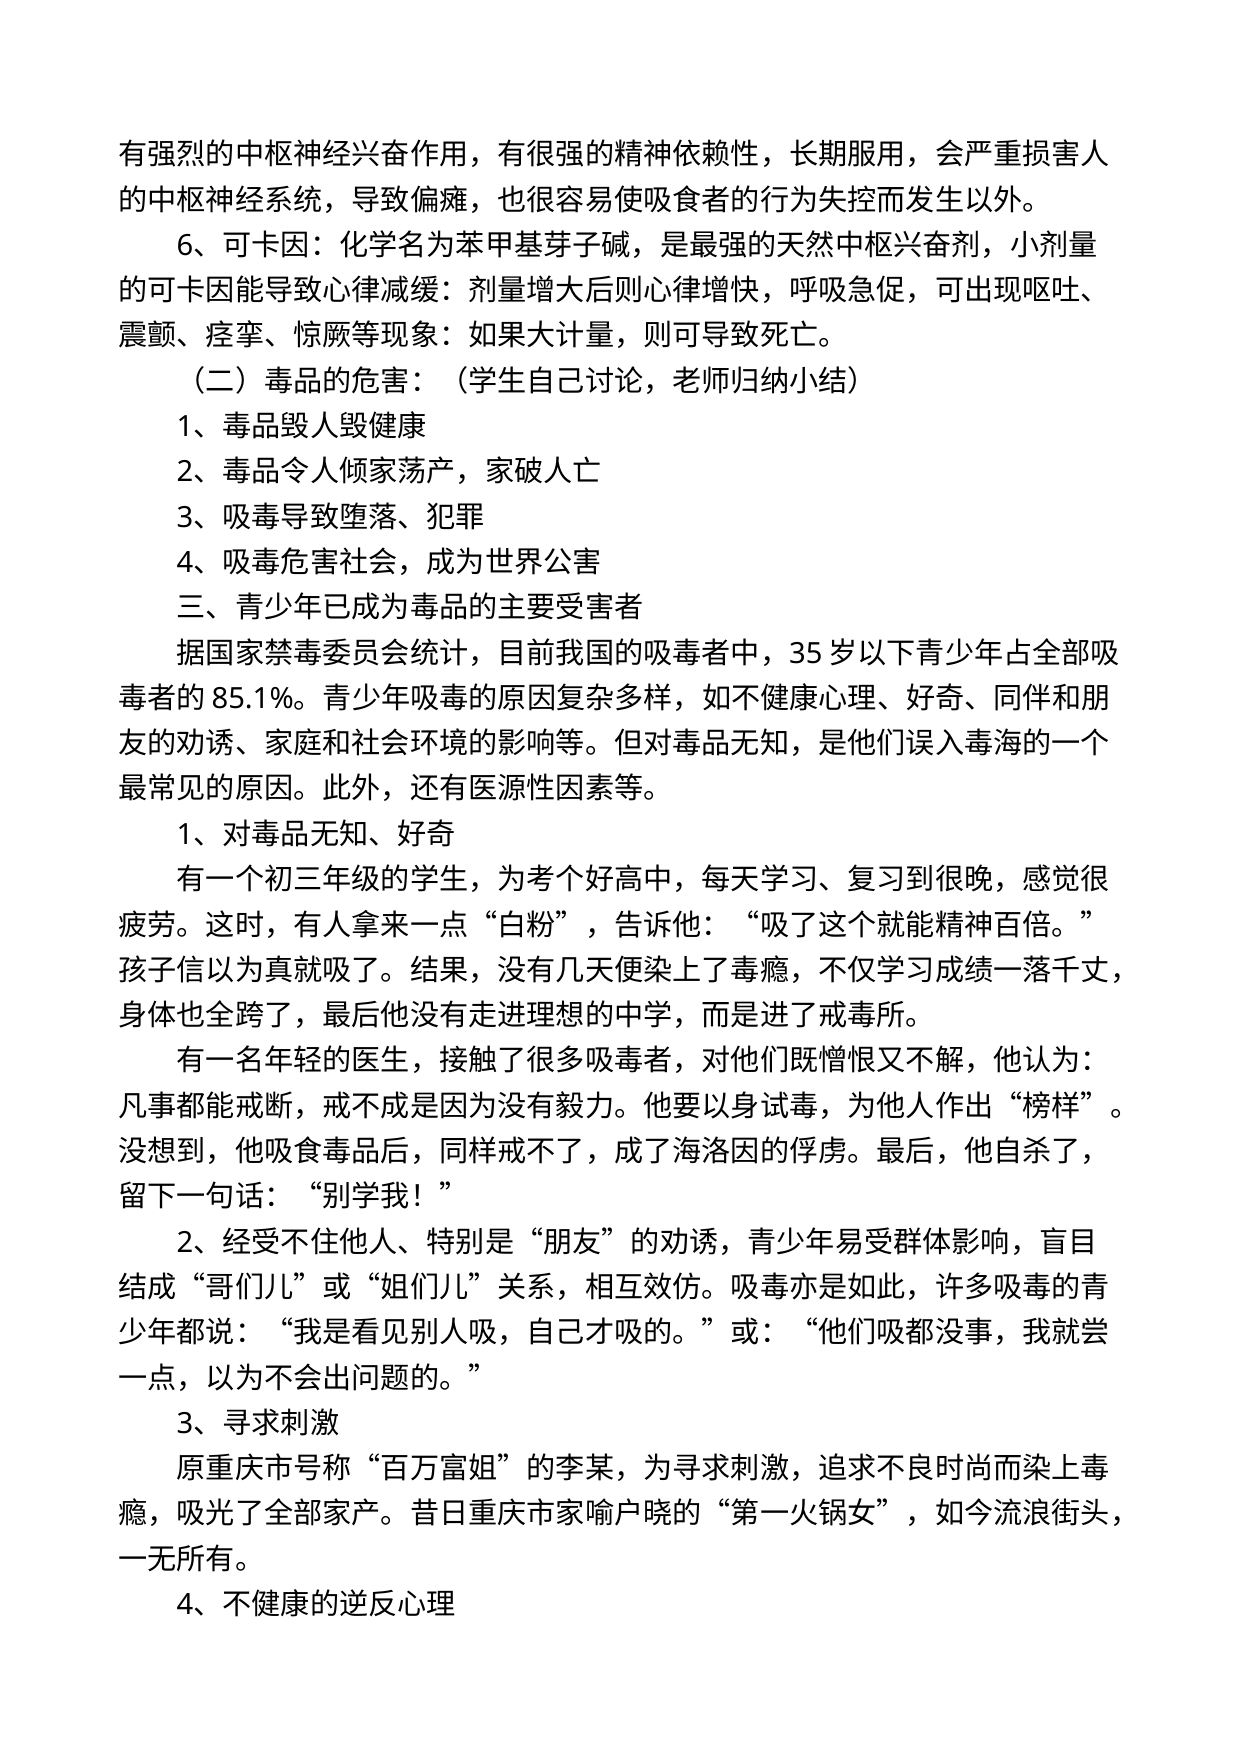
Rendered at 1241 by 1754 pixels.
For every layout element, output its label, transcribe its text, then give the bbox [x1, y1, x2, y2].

text 有一名年轻的医生，接触了很多吸毒者，对他们既憎恨又不解，他认为：凡事都能戒断，戒不成是因为没有毅力。他要以身试毒，为他人作出“榜样”。没想到，他吸食毒品后，同样戒不了，成了海洛因的俘虏。最后，他自杀了，留下一句话：“别学我！” [118, 1036, 1122, 1217]
text 据国家禁毒委员会统计，目前我国的吸毒者中，35岁以下青少年占全部吸毒者的85.1%。青少年吸毒的原因复杂多样，如不健康心理、好奇、同伴和朋友的劝诱、家庭和社会环境的影响等。但对毒品无知，是他们误入毒海的一个最常见的原因。此外，还有医源性因素等。 [118, 628, 1122, 809]
text 原重庆市号称“百万富姐”的李某，为寻求刺激，追求不良时尚而染上毒瘾，吸光了全部家产。昔日重庆市家喻户晓的“第一火锅女”，如今流浪街头，一无所有。 [118, 1443, 1122, 1579]
text 2、毒品令人倾家荡产，家破人亡 [118, 446, 1122, 492]
text 1、对毒品无知、好奇 [118, 809, 1122, 854]
text 有一个初三年级的学生，为考个好高中，每天学习、复习到很晚，感觉很疲劳。这时，有人拿来一点“白粉”，告诉他：“吸了这个就能精神百倍。”孩子信以为真就吸了。结果，没有几天便染上了毒瘾，不仅学习成绩一落千丈，身体也全跨了，最后他没有走进理想的中学，而是进了戒毒所。 [118, 854, 1122, 1036]
text 2、经受不住他人、特别是“朋友”的劝诱，青少年易受群体影响，盲目结成“哥们儿”或“姐们儿”关系，相互效仿。吸毒亦是如此，许多吸毒的青少年都说：“我是看见别人吸，自己才吸的。”或：“他们吸都没事，我就尝一点，以为不会出问题的。” [118, 1217, 1122, 1398]
text 1、毒品毁人毁健康 [118, 401, 1122, 446]
text 4、不健康的逆反心理 [118, 1579, 1122, 1624]
text 3、寻求刺激 [118, 1398, 1122, 1443]
text 3、吸毒导致堕落、犯罪 [118, 492, 1122, 537]
text 4、吸毒危害社会，成为世界公害 [118, 537, 1122, 582]
text 6、可卡因：化学名为苯甲基芽子碱，是最强的天然中枢兴奋剂，小剂量的可卡因能导致心律减缓：剂量增大后则心律增快，呼吸急促，可出现呕吐、震颤、痉挛、惊厥等现象：如果大计量，则可导致死亡。 [118, 220, 1122, 356]
text （二）毒品的危害：（学生自己讨论，老师归纳小结） [118, 356, 1122, 401]
text 三、青少年已成为毒品的主要受害者 [118, 582, 1122, 628]
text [118, 129, 1122, 220]
